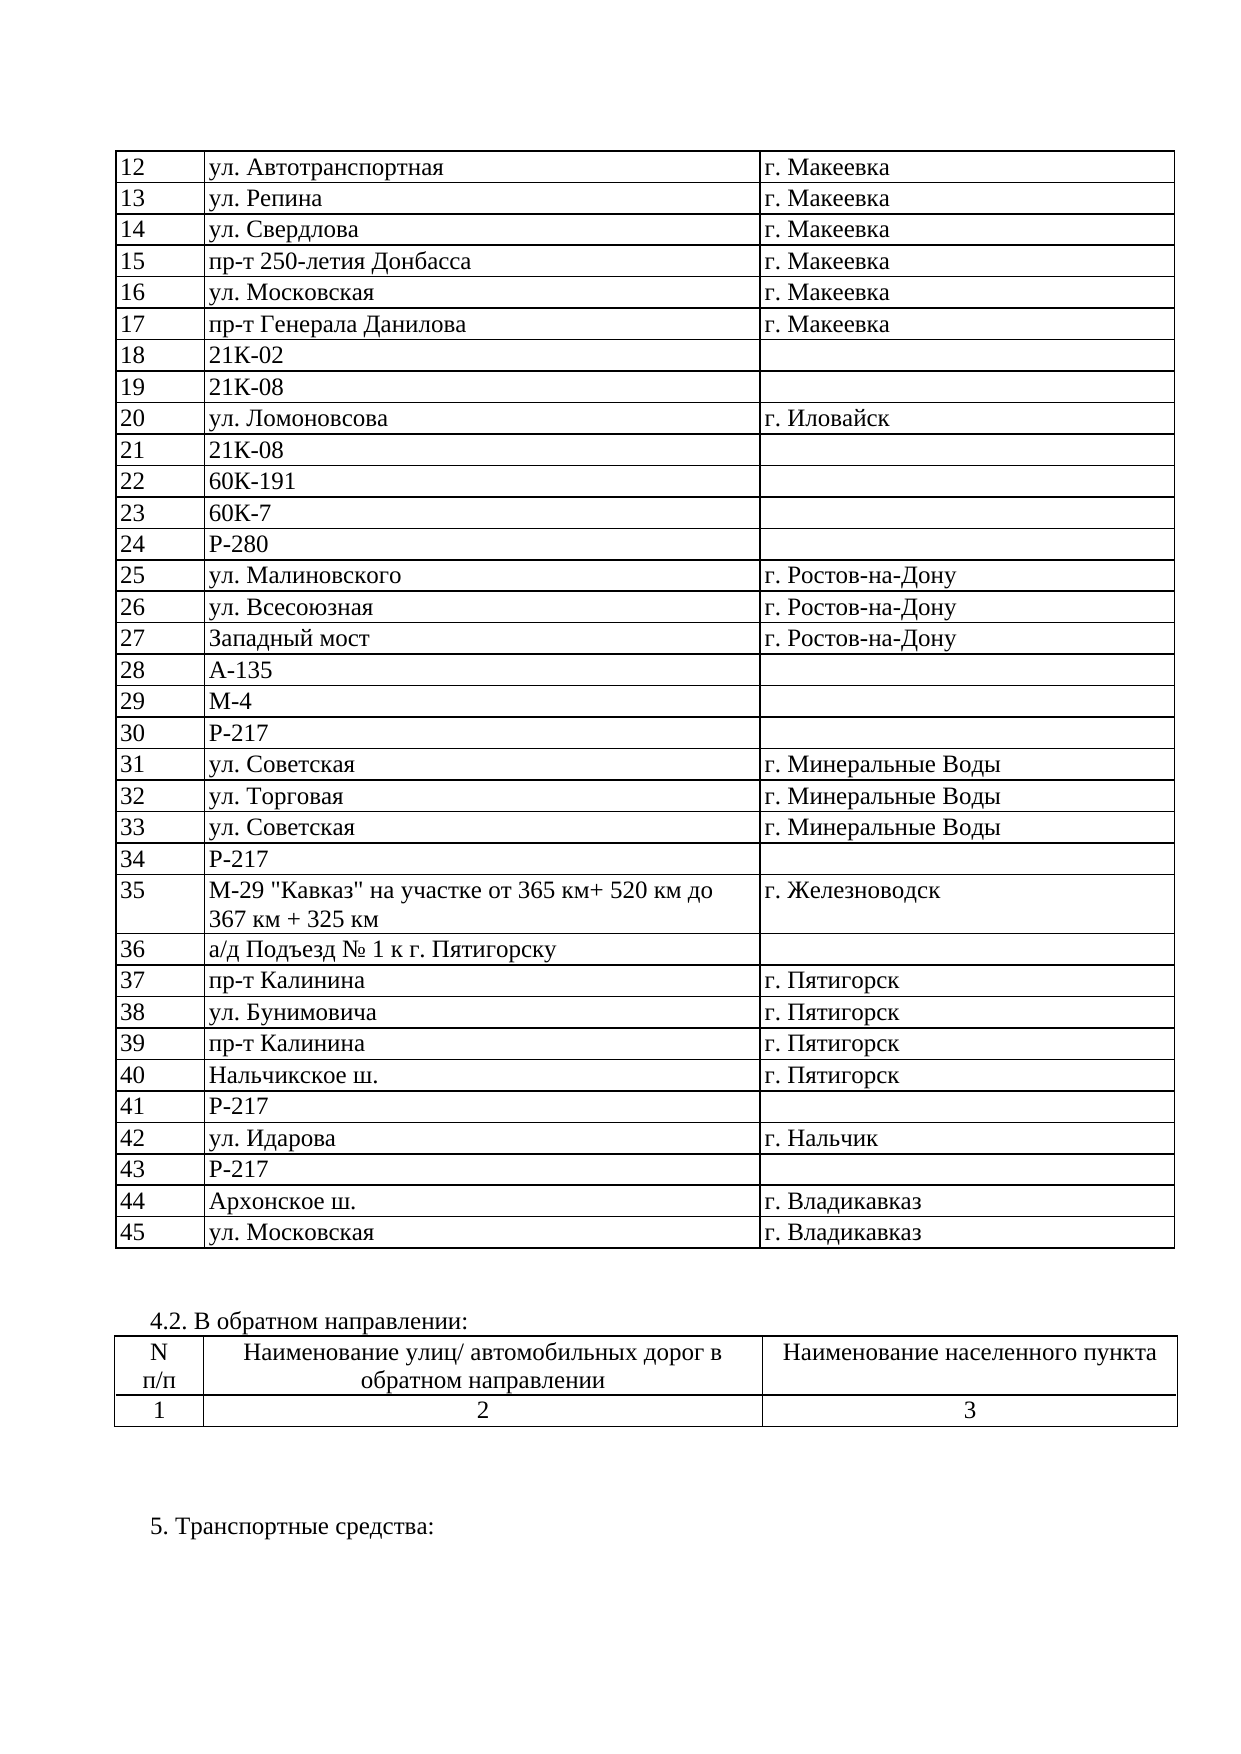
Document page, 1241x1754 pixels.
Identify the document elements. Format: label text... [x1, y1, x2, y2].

table_cell 14 [117, 215, 204, 244]
table_cell 25 [117, 561, 204, 590]
table_cell М-29 "Кавказ" на участке от 365 км+ 520 км до 367 км + 325 км [205, 875, 759, 933]
table_cell 41 [117, 1092, 204, 1121]
table_cell 21К-02 [205, 340, 759, 370]
table_cell Р-217 [205, 718, 759, 748]
table_header Наименование населенного пункта [763, 1337, 1177, 1394]
table_cell 40 [117, 1060, 204, 1090]
table_cell 37 [117, 966, 204, 996]
table_cell 18 [117, 340, 204, 370]
table_cell ул. Малиновского [205, 561, 759, 590]
table_cell 43 [117, 1155, 204, 1184]
table_cell [761, 435, 1174, 464]
table_cell 42 [117, 1123, 204, 1153]
table_cell Архонское ш. [205, 1186, 759, 1216]
table_cell [761, 372, 1174, 402]
table_cell г. Владикавказ [761, 1186, 1174, 1216]
table_cell [761, 529, 1174, 559]
table_cell ул. Ломоновсова [205, 403, 759, 433]
table_cell [761, 934, 1174, 964]
table_cell Р-217 [205, 1155, 759, 1184]
table_cell ул. Репина [205, 183, 759, 213]
table_cell ул. Бунимовича [205, 997, 759, 1027]
table_cell г. Пятигорск [761, 966, 1174, 996]
table_cell ул. Московская [205, 1217, 759, 1247]
table_cell 12 [117, 152, 204, 181]
table_cell 60К-7 [205, 498, 759, 527]
table_cell 21К-08 [205, 435, 759, 464]
table_cell ул. Советская [205, 812, 759, 842]
table_cell 1 [115, 1395, 203, 1426]
table_cell а/д Подъезд № 1 к г. Пятигорску [205, 934, 759, 964]
table_cell пр-т Генерала Данилова [205, 309, 759, 339]
table_cell пр-т Калинина [205, 1029, 759, 1058]
table_cell 17 [117, 309, 204, 339]
table_cell [761, 340, 1174, 370]
text 5. Транспортные средства: [150, 1511, 1090, 1540]
table_cell г. Нальчик [761, 1123, 1174, 1153]
table_cell Р-217 [205, 844, 759, 873]
table_cell 38 [117, 997, 204, 1027]
table_cell 13 [117, 183, 204, 213]
text 4.2. В обратном направлении: [150, 1306, 1090, 1335]
table_cell г. Пятигорск [761, 997, 1174, 1027]
table_cell г. Ростов-на-Дону [761, 592, 1174, 622]
table_cell г. Ростов-на-Дону [761, 561, 1174, 590]
table_cell г. Владикавказ [761, 1217, 1174, 1247]
table_cell 16 [117, 277, 204, 307]
table_cell [761, 718, 1174, 748]
table_cell 34 [117, 844, 204, 873]
table_cell [761, 1155, 1174, 1184]
table_cell 24 [117, 529, 204, 559]
table_cell [761, 1092, 1174, 1121]
table_cell ул. Советская [205, 749, 759, 779]
table_cell г. Макеевка [761, 277, 1174, 307]
table_cell г. Иловайск [761, 403, 1174, 433]
table_cell 39 [117, 1029, 204, 1058]
table_cell г. Минеральные Воды [761, 781, 1174, 811]
table_cell г. Макеевка [761, 246, 1174, 276]
table_cell 23 [117, 498, 204, 527]
table_cell 28 [117, 655, 204, 685]
table_cell г. Ростов-на-Дону [761, 623, 1174, 653]
table_cell М-4 [205, 686, 759, 716]
table_cell г. Макеевка [761, 183, 1174, 213]
table_cell [761, 466, 1174, 496]
table_cell 26 [117, 592, 204, 622]
table_cell г. Пятигорск [761, 1029, 1174, 1058]
table_cell ул. Московская [205, 277, 759, 307]
table_cell [761, 655, 1174, 685]
table_cell А-135 [205, 655, 759, 685]
table_cell 3 [763, 1394, 1177, 1426]
table_cell [761, 844, 1174, 873]
table_cell ул. Автотранспортная [205, 152, 759, 181]
table_cell ул. Торговая [205, 781, 759, 811]
table_cell 60К-191 [205, 466, 759, 496]
table_cell ул. Всесоюзная [205, 592, 759, 622]
table_cell г. Минеральные Воды [761, 749, 1174, 779]
table_cell 32 [117, 781, 204, 811]
table_cell 35 [117, 875, 204, 933]
table_cell Р-280 [205, 529, 759, 559]
table_cell пр-т Калинина [205, 966, 759, 996]
table_cell 44 [117, 1186, 204, 1216]
table_cell 30 [117, 718, 204, 748]
table_cell 20 [117, 403, 204, 433]
table_cell пр-т 250-летия Донбасса [205, 246, 759, 276]
table_cell 45 [117, 1217, 204, 1247]
table_cell г. Железноводск [761, 875, 1174, 933]
table_cell 21К-08 [205, 372, 759, 402]
table_cell 27 [117, 623, 204, 653]
table_header Наименование улиц/ автомобильных дорог в обратном направлении [204, 1337, 762, 1394]
table_cell 15 [117, 246, 204, 276]
table_header N п/п [115, 1337, 203, 1394]
table_cell 33 [117, 812, 204, 842]
table_cell [761, 498, 1174, 527]
table_cell 21 [117, 435, 204, 464]
table_cell [761, 686, 1174, 716]
table_cell ул. Идарова [205, 1123, 759, 1153]
table_cell 31 [117, 749, 204, 779]
table_cell Нальчикское ш. [205, 1060, 759, 1090]
table_cell 19 [117, 372, 204, 402]
table_cell ул. Свердлова [205, 215, 759, 244]
table_cell 36 [117, 934, 204, 964]
table_cell г. Макеевка [761, 152, 1174, 181]
table_cell г. Макеевка [761, 215, 1174, 244]
table_cell Западный мост [205, 623, 759, 653]
table_cell 29 [117, 686, 204, 716]
table_cell Р-217 [205, 1092, 759, 1121]
table_cell г. Минеральные Воды [761, 812, 1174, 842]
table_cell г. Пятигорск [761, 1060, 1174, 1090]
table_cell г. Макеевка [761, 309, 1174, 339]
table_cell 2 [204, 1396, 762, 1426]
table_cell 22 [117, 466, 204, 496]
